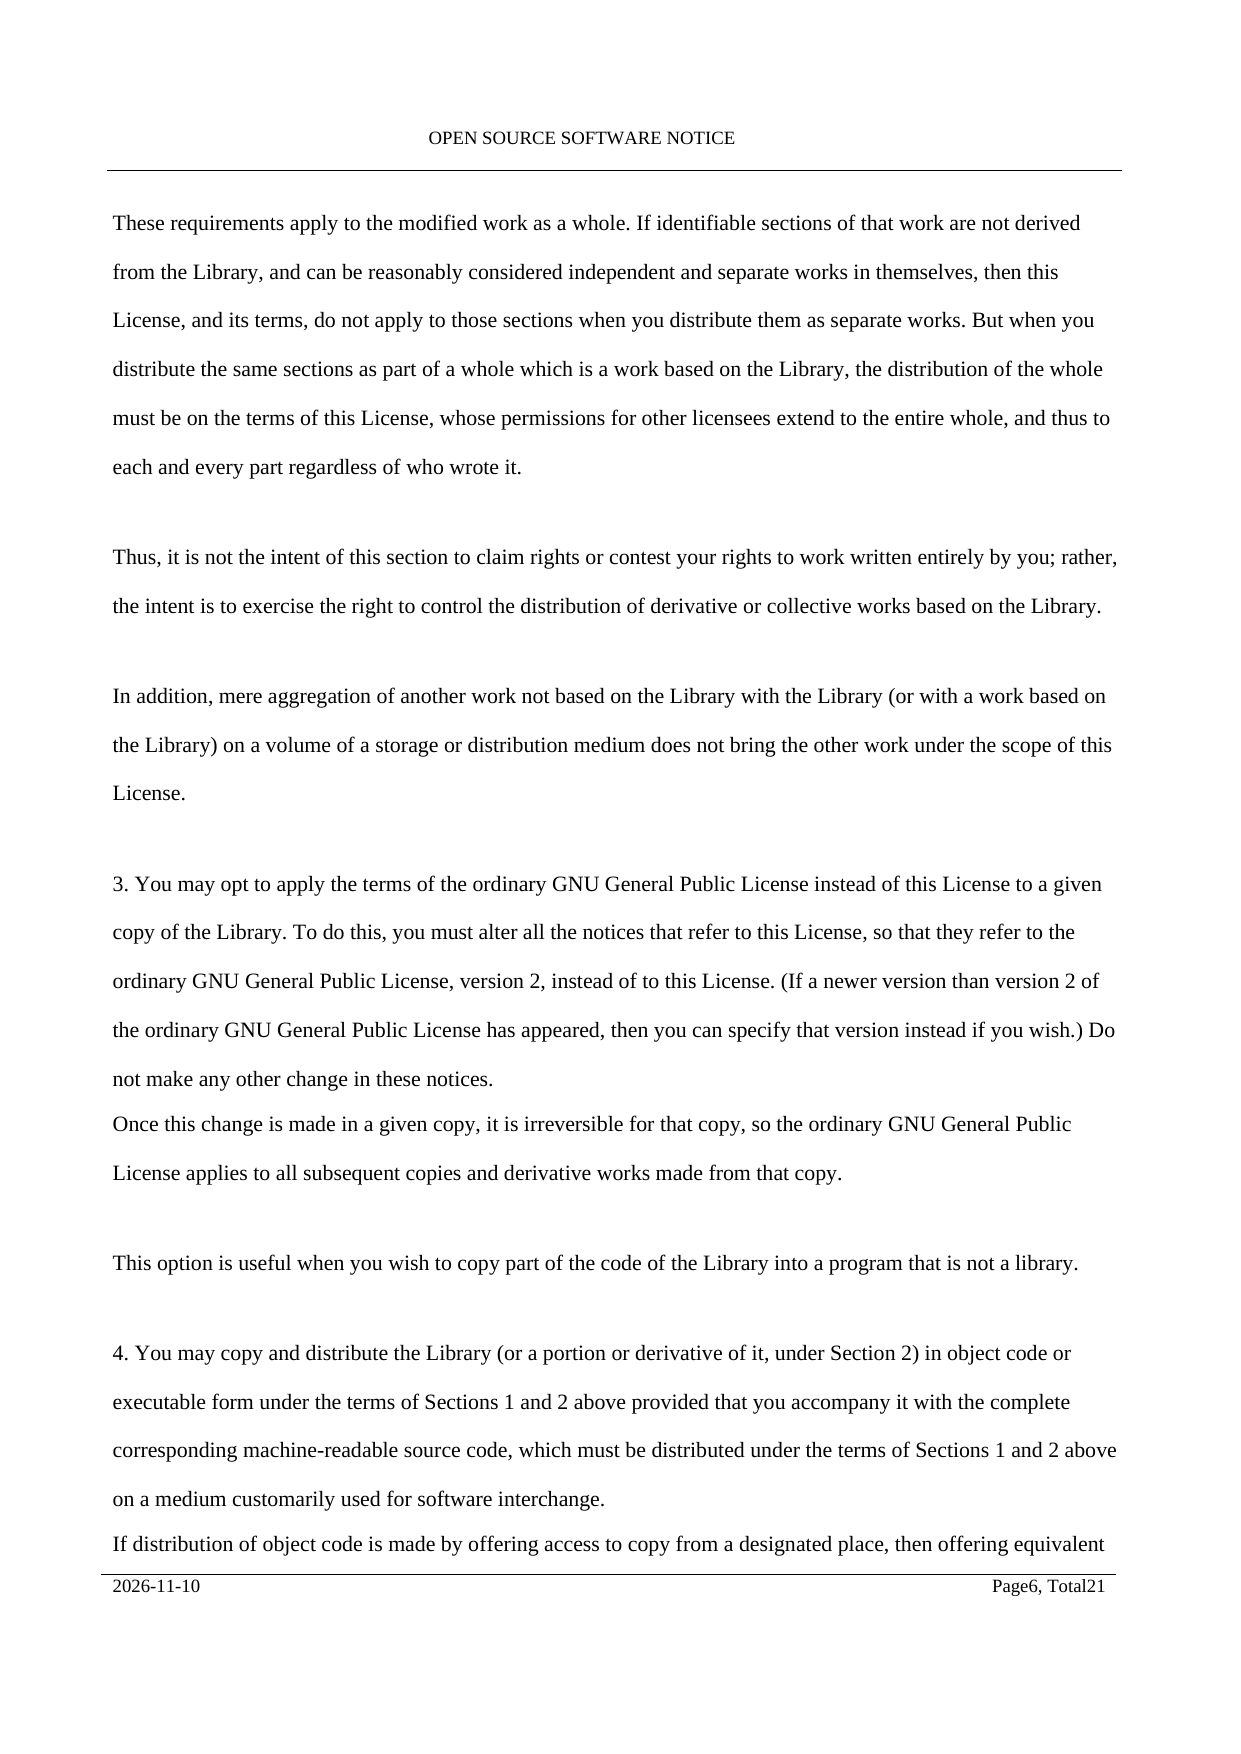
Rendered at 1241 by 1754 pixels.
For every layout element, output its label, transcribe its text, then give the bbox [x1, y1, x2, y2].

text Once this change is made in a given copy, it is irreversible for that copy, so the ordinary GNU General Public License applies to all subsequent copies and derivative works made from that copy. [112, 1107, 1128, 1188]
text In addition, mere aggregation of another work not based on the Library with the Library (or with a work based on the Library) on a volume of a storage or distribution medium does not bring the other work under the scope of this License. [112, 679, 1128, 809]
text These requirements apply to the modified work as a whole. If identifiable sections of that work are not derived from the Library, and can be reasonably considered independent and separate works in themselves, then this License, and its terms, do not apply to those sections when you distribute them as separate works. But when you distribute the same sections as part of a whole which is a work based on the Library, the distribution of the whole must be on the terms of this License, whose permissions for other licensees extend to the entire whole, and thus to each and every part regardless of who wrote it. [112, 206, 1128, 483]
text This option is useful when you wish to copy part of the code of the Library into a program that is not a library. [112, 1246, 1128, 1278]
text 4. You may copy and distribute the Library (or a portion or derivative of it, under Section 2) in object code or executable form under the terms of Sections 1 and 2 above provided that you accompany it with the complete corresponding machine-readable source code, which must be distributed under the terms of Sections 1 and 2 above on a medium customarily used for software interchange. [112, 1336, 1128, 1515]
text Thus, it is not the intent of this section to claim rights or contest your rights to work written entirely by you; rather, the intent is to exercise the right to control the distribution of derivative or collective works based on the Library. [112, 540, 1128, 622]
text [112, 1528, 1128, 1560]
text 3. You may opt to apply the terms of the ordinary GNU General Public License instead of this License to a given copy of the Library. To do this, you must alter all the notices that refer to this License, so that they refer to the ordinary GNU General Public License, version 2, instead of to this License. (If a newer version than version 2 of the ordinary GNU General Public License has appeared, then you can specify that version instead if you wish.) Do not make any other change in these notices. [112, 867, 1128, 1094]
